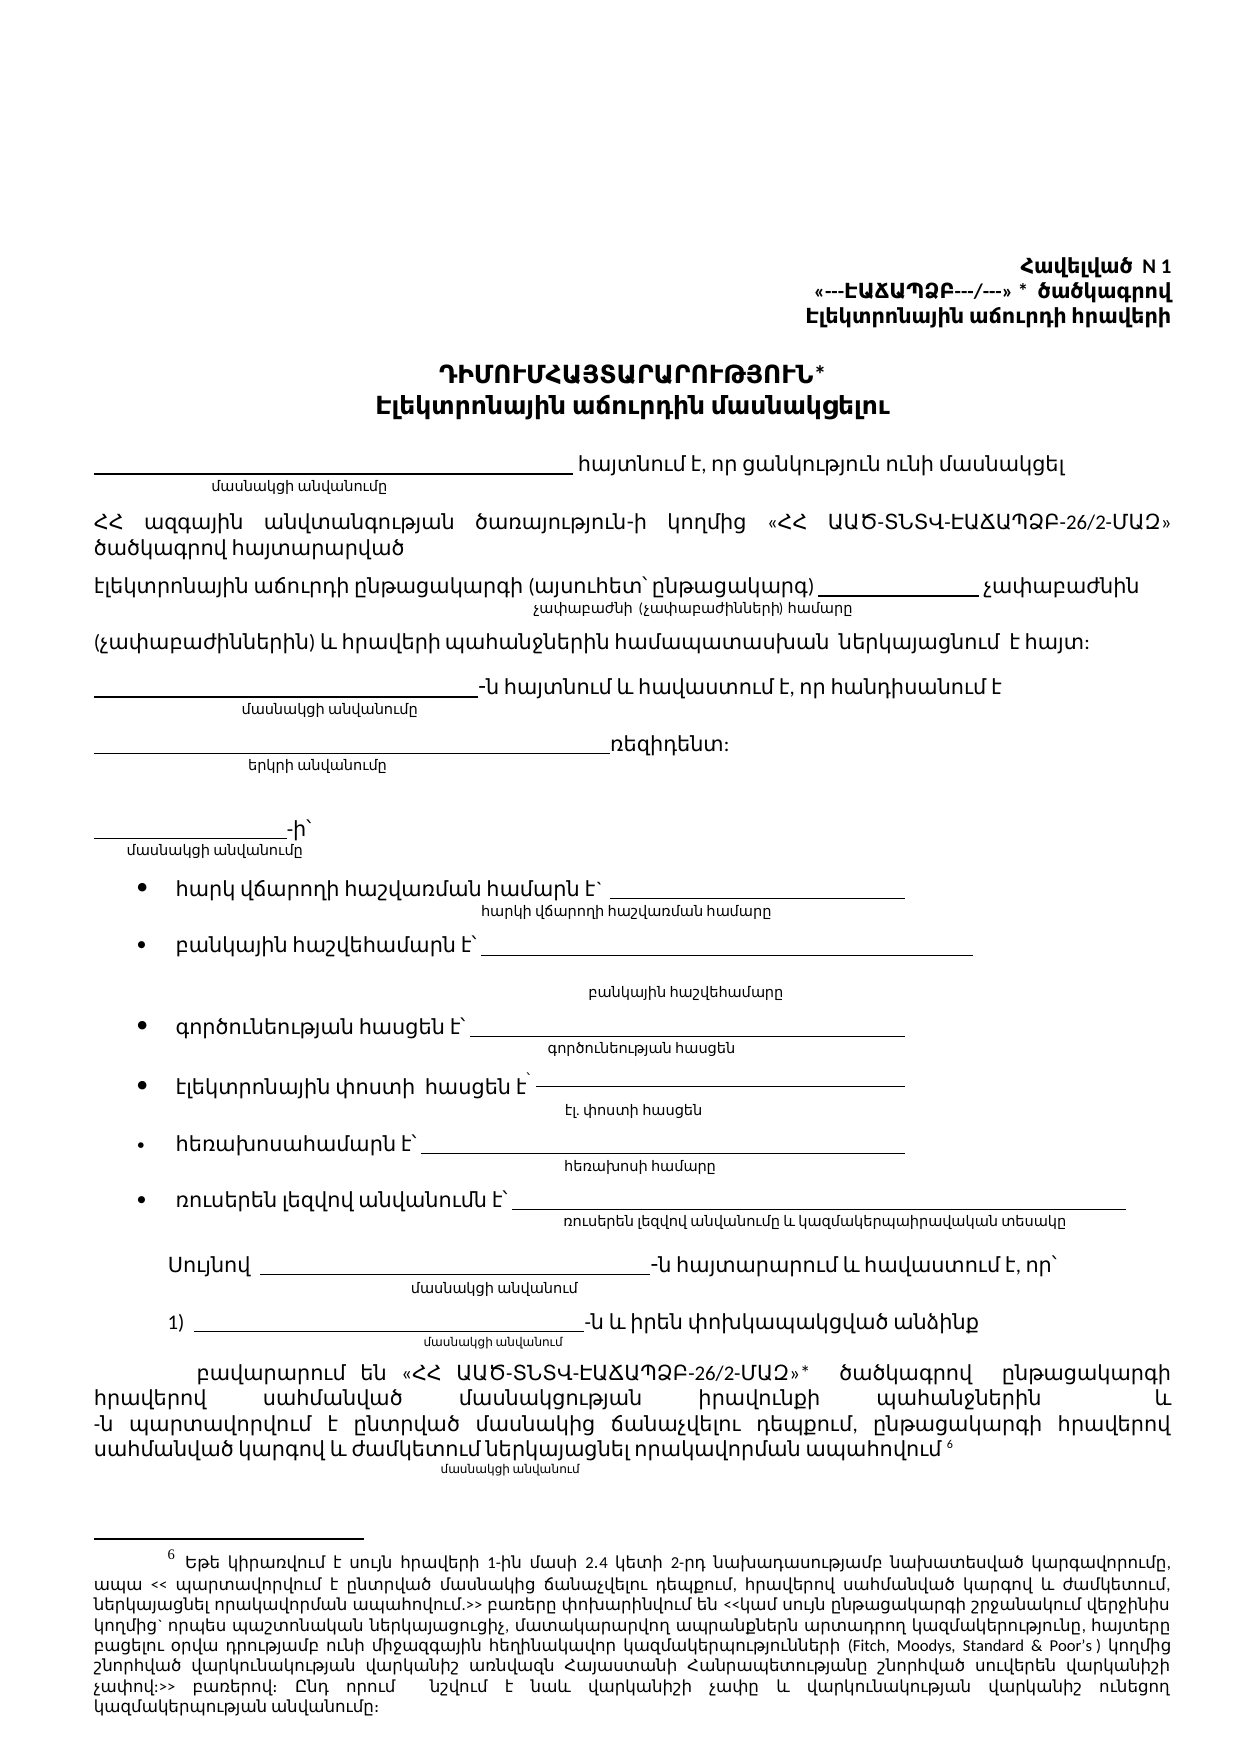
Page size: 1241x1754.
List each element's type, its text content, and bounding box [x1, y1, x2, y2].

text էլեկտրոնային աճուրդի ընթացակարգի (այսուհետ՝ ընթացակարգ) չափաբաժնին [94, 573, 1171, 599]
text երկրի անվանումը [94, 756, 1171, 787]
text մասնակցի անվանումը [94, 701, 1171, 731]
text (չափաբաժիններին) և հրավերի պահանջներին համապատասխան ներկայացնում է հայտ: [94, 629, 1171, 655]
text ԴԻՄՈՒՄՀԱՅՏԱՐԱՐՈՒԹՅՈՒՆ* [94, 360, 1171, 390]
text բանկային հաշվեհամարը [94, 983, 1171, 1014]
text մասնակցի անվանում [94, 1462, 1171, 1487]
list գործունեության հասցեն է՝ [138, 1014, 1171, 1040]
text -ի՝ [94, 816, 1171, 841]
text մասնակցի անվանումը [94, 477, 1171, 507]
list ռուսերեն լեզվով անվանումն է՝ [138, 1187, 1171, 1213]
text հեռախոսի համարը [462, 1157, 1171, 1187]
text մասնակցի անվանում [94, 1279, 1171, 1309]
text ՀՀ ազգային անվտանգության ծառայություն-ի կողմից «ՀՀ ԱԱԾ-ՏՆՏՎ-ԷԱՃԱՊՁԲ-26/2-ՄԱԶ» ծածկագրով հայտարարված [94, 507, 1171, 561]
text -ն հայտնում և հավաստում է, որ հանդիսանում է [94, 670, 1171, 701]
text էլ. փոստի հասցեն [94, 1101, 1171, 1131]
text Հավելված N 1 [94, 253, 1171, 278]
list հարկ վճարողի հաշվառման համարն է` [138, 872, 1171, 902]
text «---ԷԱՃԱՊՁԲ---/---» * ծածկագրով [94, 278, 1171, 304]
text գործունեության հասցեն [94, 1040, 1171, 1070]
text բավարարում են «ՀՀ ԱԱԾ-ՏՆՏՎ-ԷԱՃԱՊՁԲ-26/2-ՄԱԶ»* ծածկագրով ընթացակարգի հրավերով սահմանված մասնակցության իրավունքի պահանջներին և -ն պարտավորվում է ընտրված մասնակից ճանաչվելու դեպքում, ընթացակարգի հրավերով սահմանված կարգով և ժամկետում ներկայացնել որակավորման ապահովում [94, 1360, 1171, 1462]
text հայտնում է, որ ցանկություն ունի մասնակցել [94, 451, 1171, 477]
list հեռախոսահամարն է՝ [138, 1131, 1171, 1157]
text Սույնով -ն հայտարարում և հավաստում է, որ՝ [94, 1248, 1171, 1279]
text 1) -ն և իրեն փոխկապակցված անձինք [94, 1309, 1171, 1335]
subtitle Էլեկտրոնային աճուրդին մասնակցելու [94, 390, 1171, 421]
text հարկի վճարողի հաշվառման համարը [94, 902, 1171, 933]
text մասնակցի անվանումը [94, 841, 1171, 872]
list էլեկտրոնային փոստի հասցեն է՝ [138, 1070, 1171, 1101]
text մասնակցի անվանում [94, 1335, 1171, 1360]
text չափաբաժնի (չափաբաժինների) համարը [94, 599, 1171, 629]
text ռուսերեն լեզվով անվանումը և կազմակերպաիրավական տեսակը [94, 1213, 1171, 1243]
text Էլեկտրոնային աճուրդի հրավերի [94, 304, 1171, 329]
text ռեզիդենտ: [94, 731, 1171, 756]
list բանկային հաշվեհամարն է՝ [138, 933, 1171, 983]
